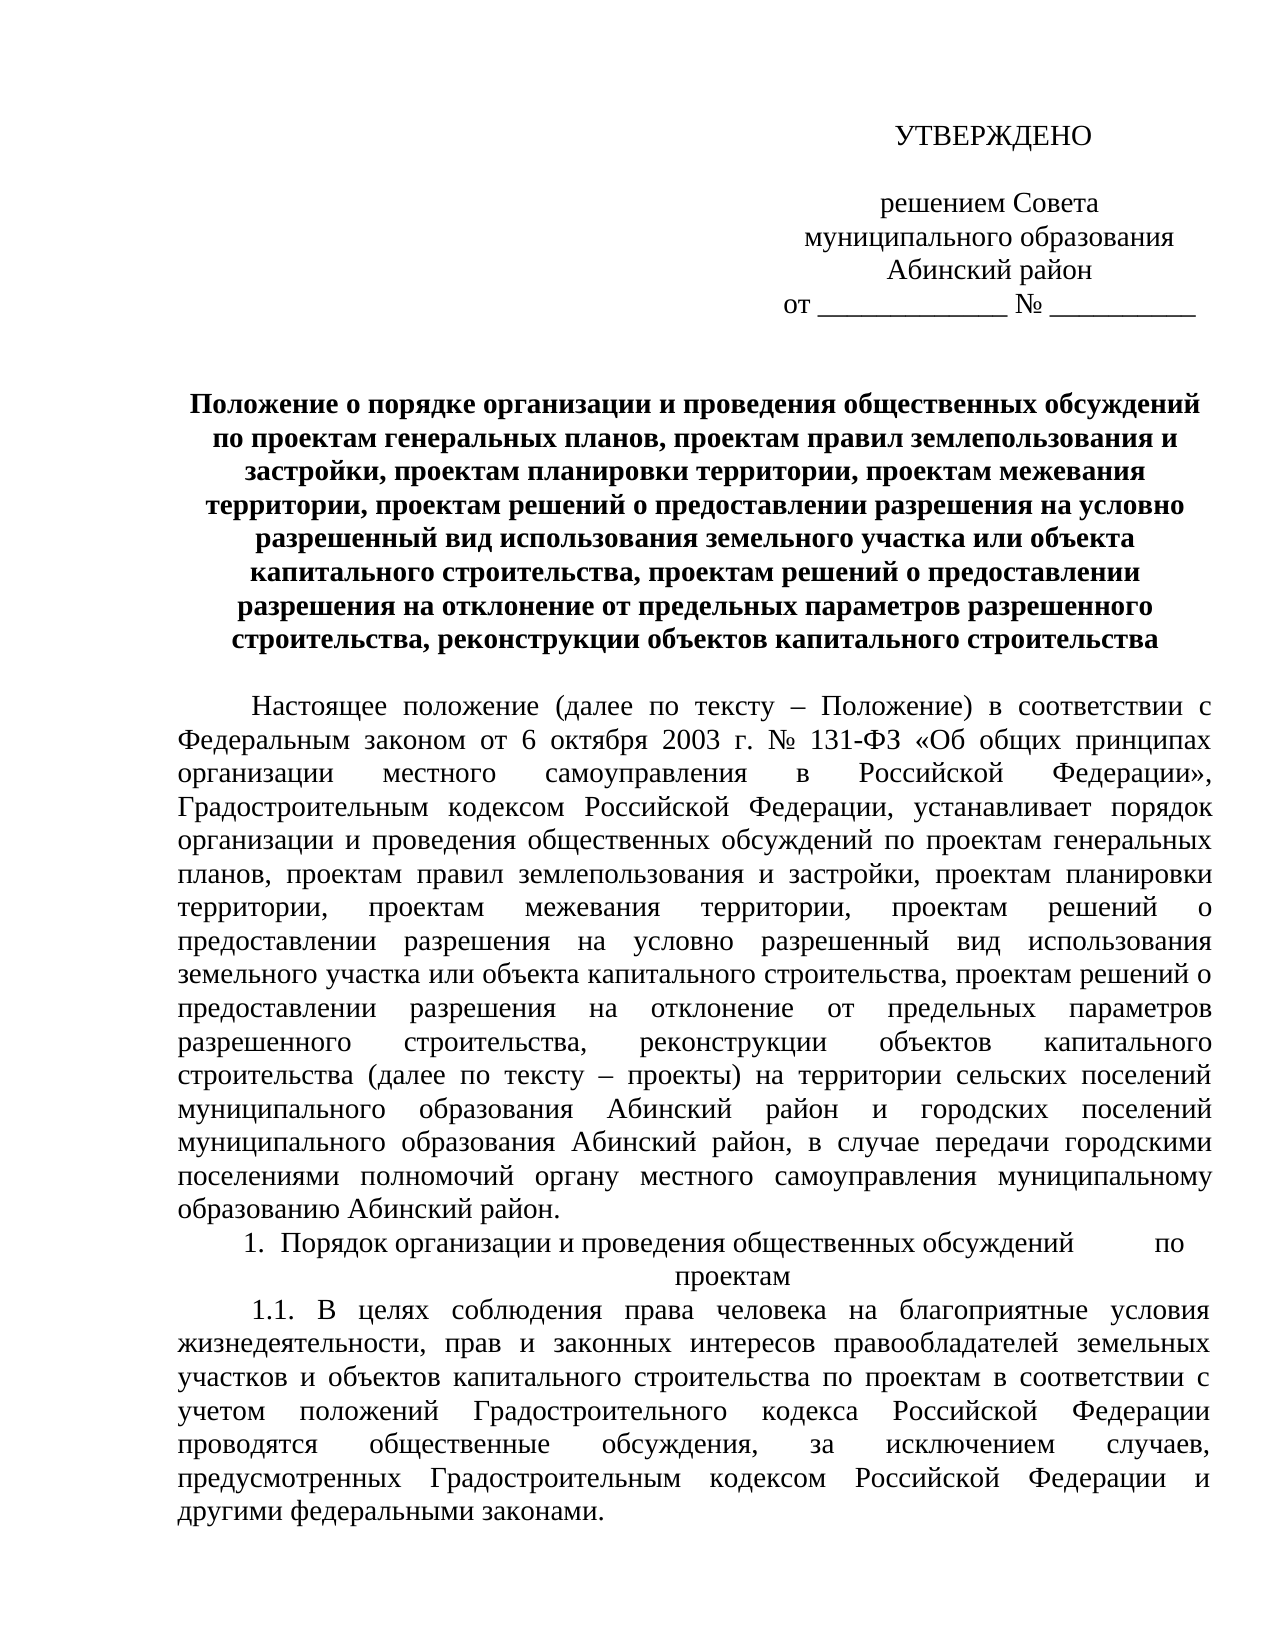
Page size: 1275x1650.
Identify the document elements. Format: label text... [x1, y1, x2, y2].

text УТВЕРЖДЕНО [768, 118, 1211, 152]
list Порядок организации и проведения общественных обсуждений по проектам [215, 1225, 1213, 1292]
text Положение о порядке организации и проведения общественных обсуждений по проектам генеральных планов, проектам правил землепользования и застройки, проектам планировки территории, проектам межевания территории, проектам решений о предоставлении разрешения на условно разрешенный вид использования земельного участка или объекта капитального строительства, проектам решений о предоставлении разрешения на отклонение от предельных параметров разрешенного строительства, реконструкции объектов капитального строительства [177, 386, 1213, 655]
text от _____________ № __________ [768, 286, 1211, 319]
text муниципального образования Абинский район [768, 219, 1211, 286]
text решением Совета [768, 185, 1211, 219]
text 1.1. В целях соблюдения права человека на благоприятные условия жизнедеятельности, прав и законных интересов правообладателей земельных участков и объектов капитального строительства по проектам в соответствии с учетом положений Градостроительного кодекса Российской Федерации проводятся общественные обсуждения, за исключением случаев, предусмотренных Градостроительным кодексом Российской Федерации и другими федеральными законами. [177, 1292, 1211, 1527]
text Настоящее положение (далее по тексту – Положение) в соответствии с Федеральным законом от 6 октября 2003 г. № 131-ФЗ «Об общих принципах организации местного самоуправления в Российской Федерации», Градостроительным кодексом Российской Федерации, устанавливает порядок организации и проведения общественных обсуждений по проектам генеральных планов, проектам правил землепользования и застройки, проектам планировки территории, проектам межевания территории, проектам решений о предоставлении разрешения на условно разрешенный вид использования земельного участка или объекта капитального строительства, проектам решений о предоставлении разрешения на отклонение от предельных параметров разрешенного строительства, реконструкции объектов капитального строительства (далее по тексту – проекты) на территории сельских поселений муниципального образования Абинский район и городских поселений муниципального образования Абинский район, в случае передачи городскими поселениями полномочий органу местного самоуправления муниципальному образованию Абинский район. [177, 688, 1213, 1225]
